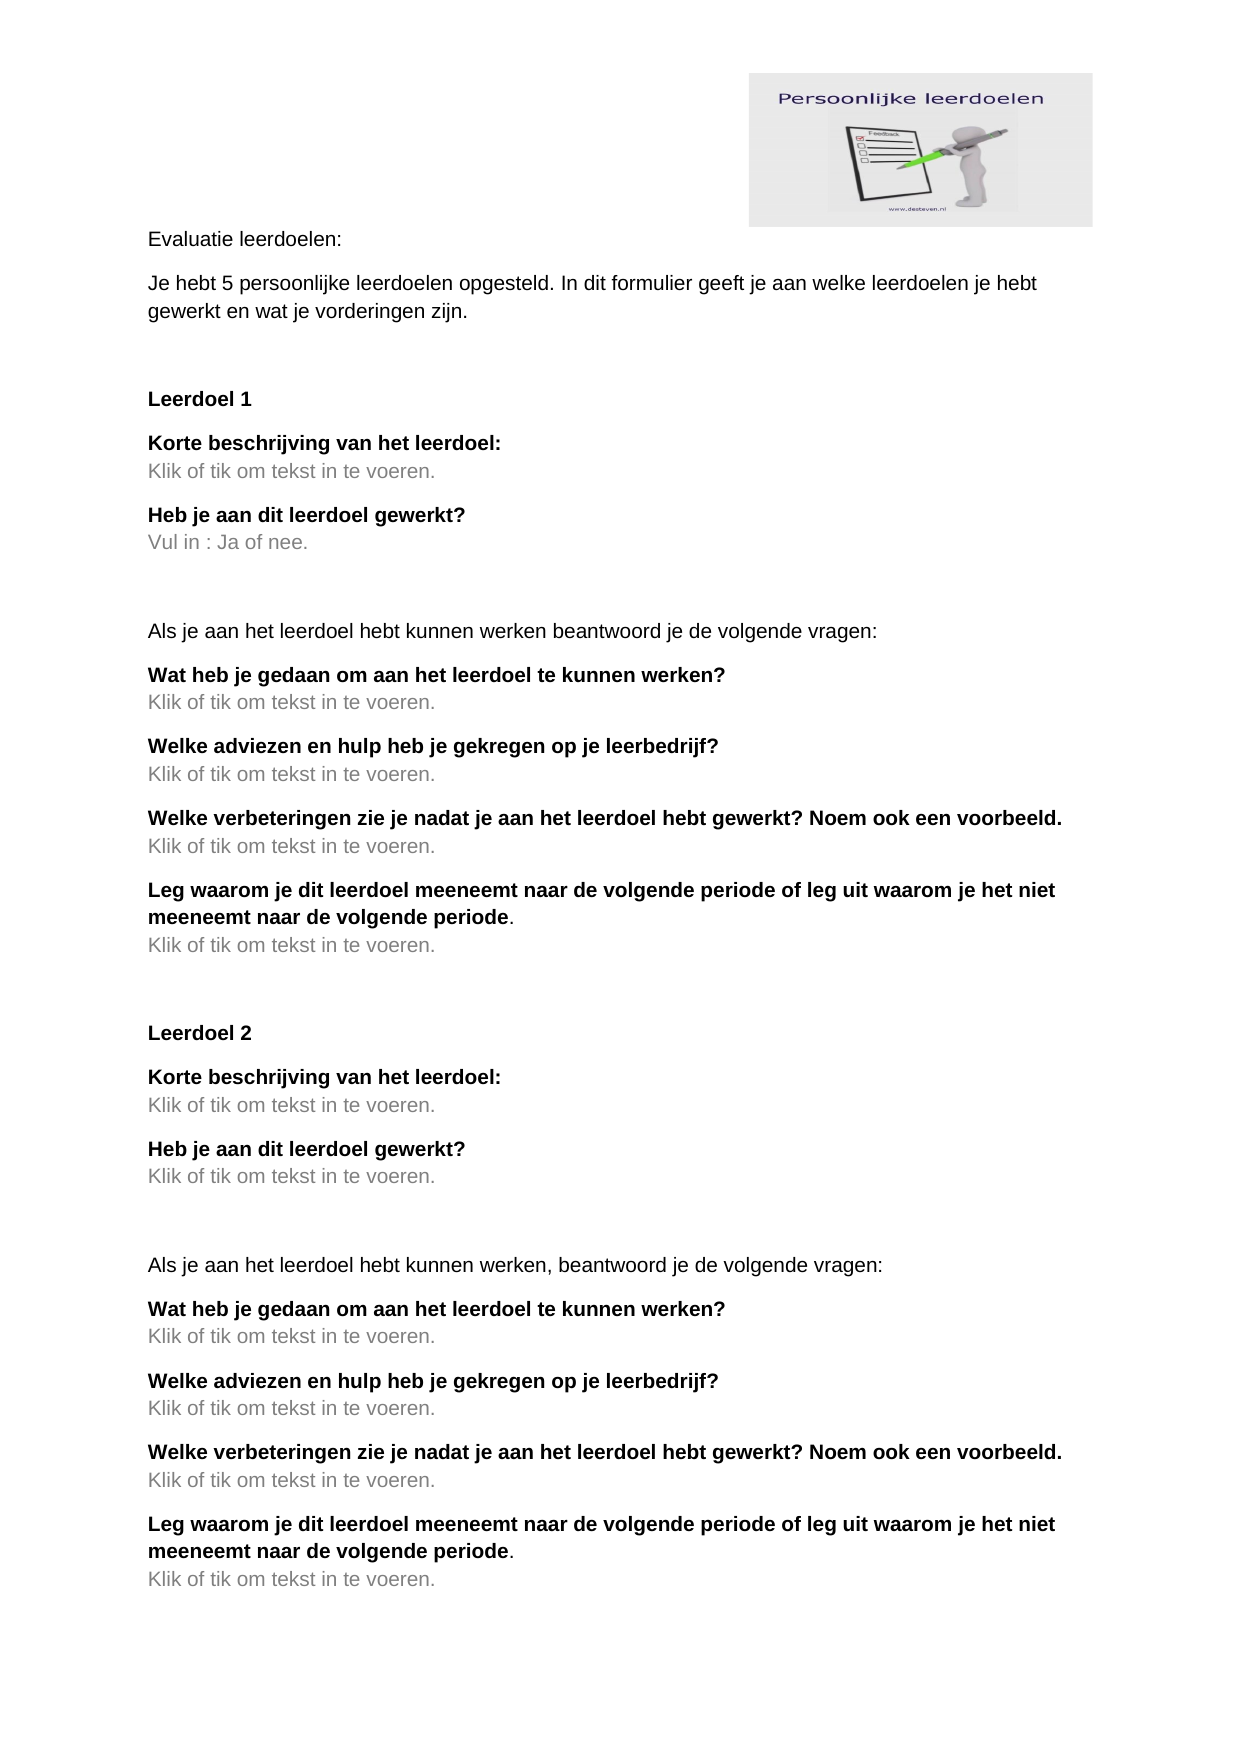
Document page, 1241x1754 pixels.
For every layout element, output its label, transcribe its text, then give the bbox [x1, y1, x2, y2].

picture [748, 73, 1093, 227]
text Korte beschrijving van het leerdoel: [148, 1065, 1093, 1117]
text Wat heb je gedaan om aan het leerdoel te kunnen werken? [148, 1297, 1093, 1348]
text Welke adviezen en hulp heb je gekregen op je leerbedrijf? [148, 734, 1093, 786]
text Welke adviezen en hulp heb je gekregen op je leerbedrijf? [148, 1368, 1093, 1420]
text Welke verbeteringen zie je nadat je aan het leerdoel hebt gewerkt? Noem ook een voorbeeld. [148, 806, 1093, 857]
text Leerdoel 2 [148, 1021, 1093, 1045]
text Heb je aan dit leerdoel gewerkt? [148, 1137, 1093, 1188]
text Wat heb je gedaan om aan het leerdoel te kunnen werken? [148, 663, 1093, 714]
text Heb je aan dit leerdoel gewerkt? [148, 503, 1093, 554]
text Leg waarom je dit leerdoel meeneemt naar de volgende periode of leg uit waarom je het niet meeneemt naar de volgende periode. [148, 878, 1093, 957]
text Evaluatie leerdoelen: [148, 227, 1093, 251]
text Leerdoel 1 [148, 387, 1093, 411]
text Als je aan het leerdoel hebt kunnen werken, beantwoord je de volgende vragen: [148, 1253, 1093, 1277]
text Je hebt 5 persoonlijke leerdoelen opgesteld. In dit formulier geeft je aan welke leerdoelen je hebt gewerkt en wat je vorderingen zijn. [148, 271, 1093, 322]
text Korte beschrijving van het leerdoel: [148, 431, 1093, 482]
text Als je aan het leerdoel hebt kunnen werken beantwoord je de volgende vragen: [148, 618, 1093, 642]
text Leg waarom je dit leerdoel meeneemt naar de volgende periode of leg uit waarom je het niet meeneemt naar de volgende periode. [148, 1512, 1093, 1591]
text Welke verbeteringen zie je nadat je aan het leerdoel hebt gewerkt? Noem ook een voorbeeld. [148, 1440, 1093, 1492]
